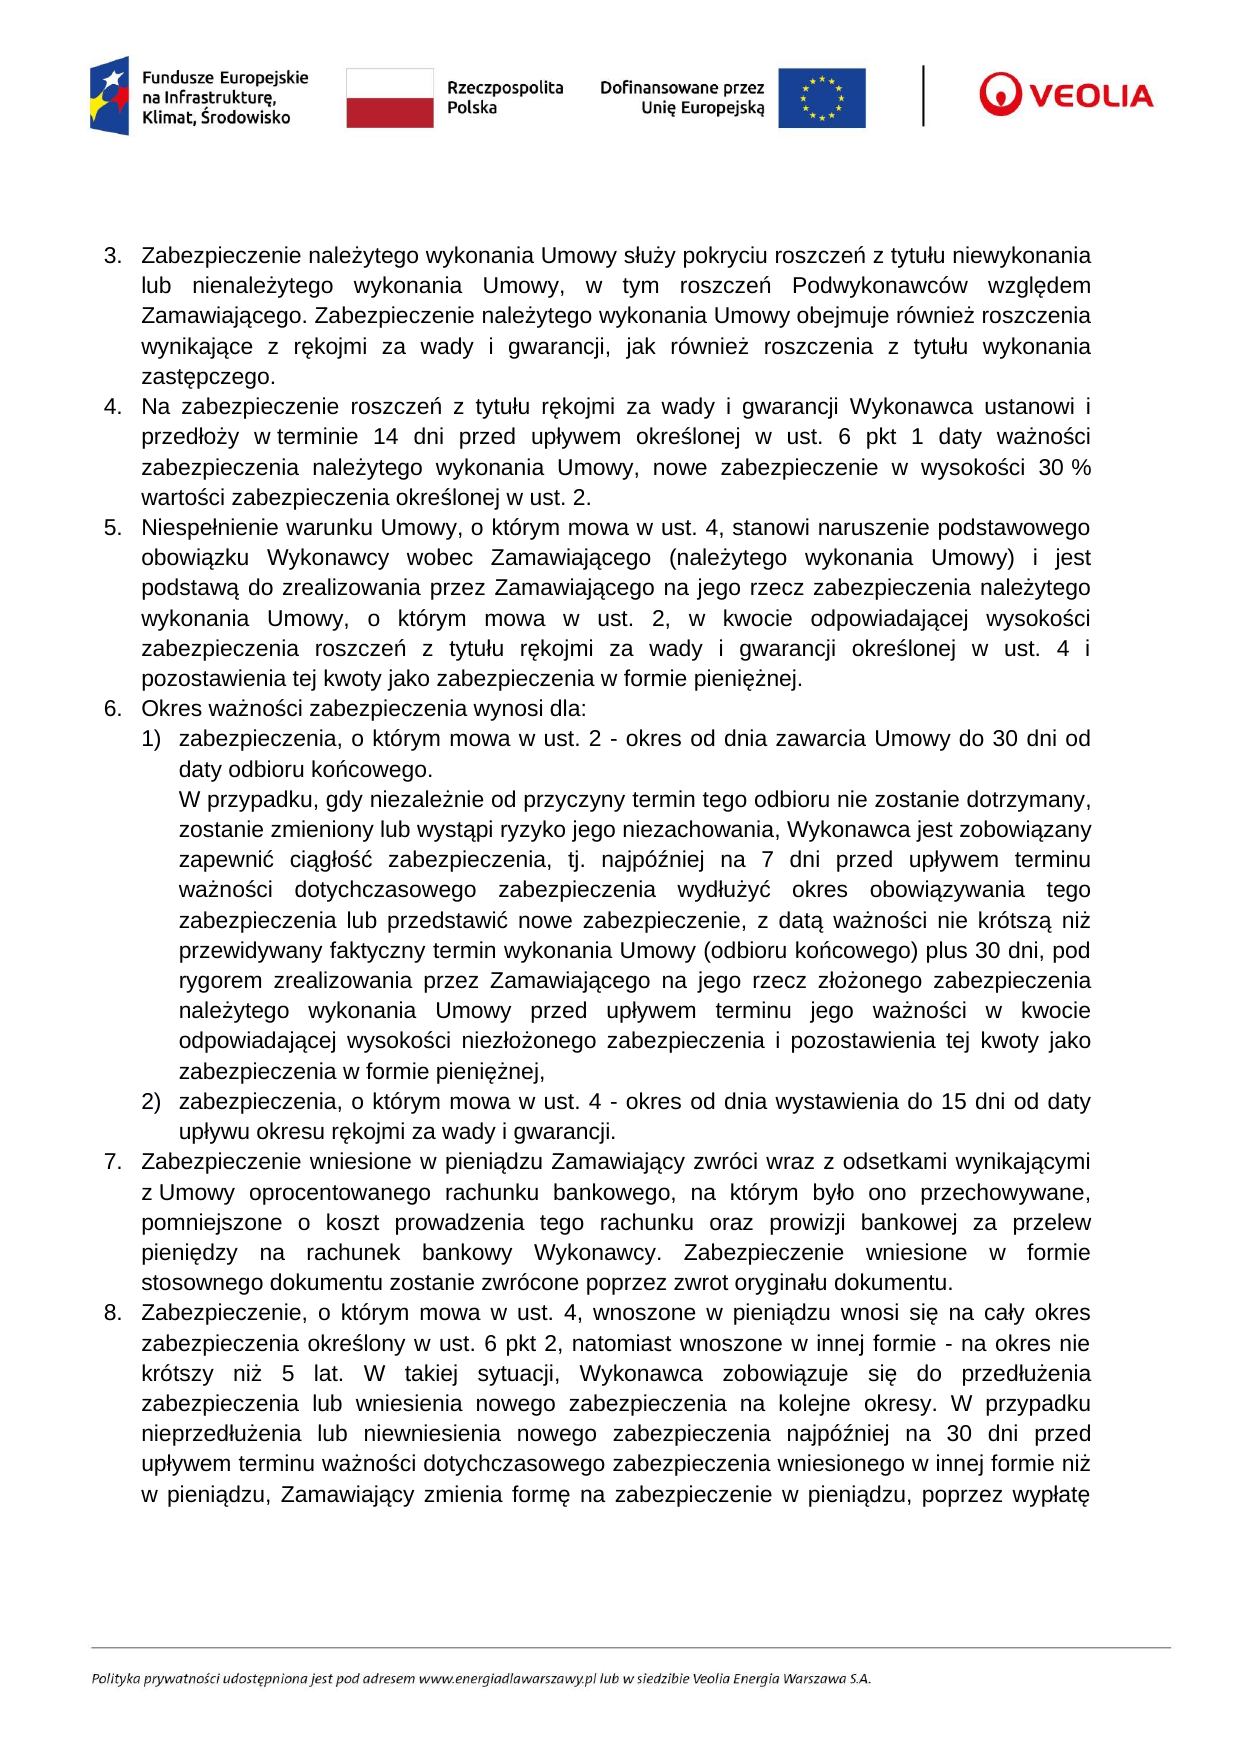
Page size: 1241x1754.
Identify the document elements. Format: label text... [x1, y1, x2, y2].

picture [14, 0, 1234, 191]
list Na zabezpieczenie roszczeń z tytułu rękojmi za wady i gwarancji Wykonawca ustanowi i przedłoży w terminie 14 dni przed upływem określonej w ust. 6 pkt 1 daty ważności zabezpieczenia należytego wykonania Umowy, nowe zabezpieczenie w wysokości 30 % wartości zabezpieczenia określonej w ust. 2. [103, 393, 1092, 510]
text W przypadku, gdy termin tego odbioru nie zostanie dotrzymany zostanie zmieniony, Wykonawca jest zobowiązany zapewnić ciągłość zabezpieczenia, tj. najpóźniej na 7 dni przed upływem terminu ważności dotychczasowego zabezpieczenia wydłużyć okres obowiązywania tego zabezpieczenia lub przedstawić nowe zabezpieczenie, z datą ważności nie krótszą niż przewidywany faktyczny termin wykonania Umowy (odbioru końcowego) plus 30 dni, pod rygorem zrealizowania przez Zamawiającego na jego rzecz złożonego zabezpieczenia należytego wykonania Umowy przed upływem terminu jego ważności w kwocie odpowiadającej wysokości niezłożonego zabezpieczenia i pozostawienia tej kwoty jako zabezpieczenia w formie pieniężnej, [178, 786, 1092, 1084]
list Okres ważności zabezpieczenia wynosi dla: [103, 695, 1092, 722]
list Zabezpieczenie wniesione w pieniądzu Zamawiający zwróci wraz z odsetkami wynikającymi z Umowy oprocentowanego rachunku bankowego, na którym było ono przechowywane, pomniejszone o koszt prowadzenia tego rachunku oraz prowizji bankowej za przelew pieniędzy na rachunek bankowy Wykonawcy. Zabezpieczenie wniesione w formie stosownego dokumentu zostanie zwrócone poprzez zwrot oryginału dokumentu. [103, 1148, 1092, 1296]
list zabezpieczenia, o którym mowa w ust. 2 - okres od dnia zawarcia Umowy do 30 dni od daty odbioru końcowego. [141, 725, 1092, 782]
list zabezpieczenia, o którym mowa w ust. 4 - okres od dnia wystawienia do 15 dni od daty upływu okresu rękojmi za wady i gwarancji. [141, 1088, 1092, 1144]
list Zabezpieczenie należytego wykonania Umowy służy pokryciu roszczeń z tytułu niewykonania lub nienależytego wykonania Umowy, w tym roszczeń Podwykonawców względem Zamawiającego. Zabezpieczenie należytego wykonania Umowy obejmuje również roszczenia wynikające z rękojmi za wady i gwarancji, . [103, 242, 1092, 389]
list Niespełnienie warunku Umowy, o którym mowa w ust. 4, stanowi naruszenie podstawowego obowiązku Wykonawcy wobec Zamawiającego (należytego wykonania Umowy) i jest podstawą do zrealizowania przez Zamawiającego na jego rzecz zabezpieczenia należytego wykonania Umowy, o którym mowa w ust. 2, w kwocie odpowiadającej wysokości zabezpieczenia roszczeń z tytułu rękojmi za wady i gwarancji określonej w ust. 4 i pozostawienia tej kwoty jako zabezpieczenia w formie pieniężnej. [103, 514, 1092, 691]
picture [15, 1616, 1241, 1735]
